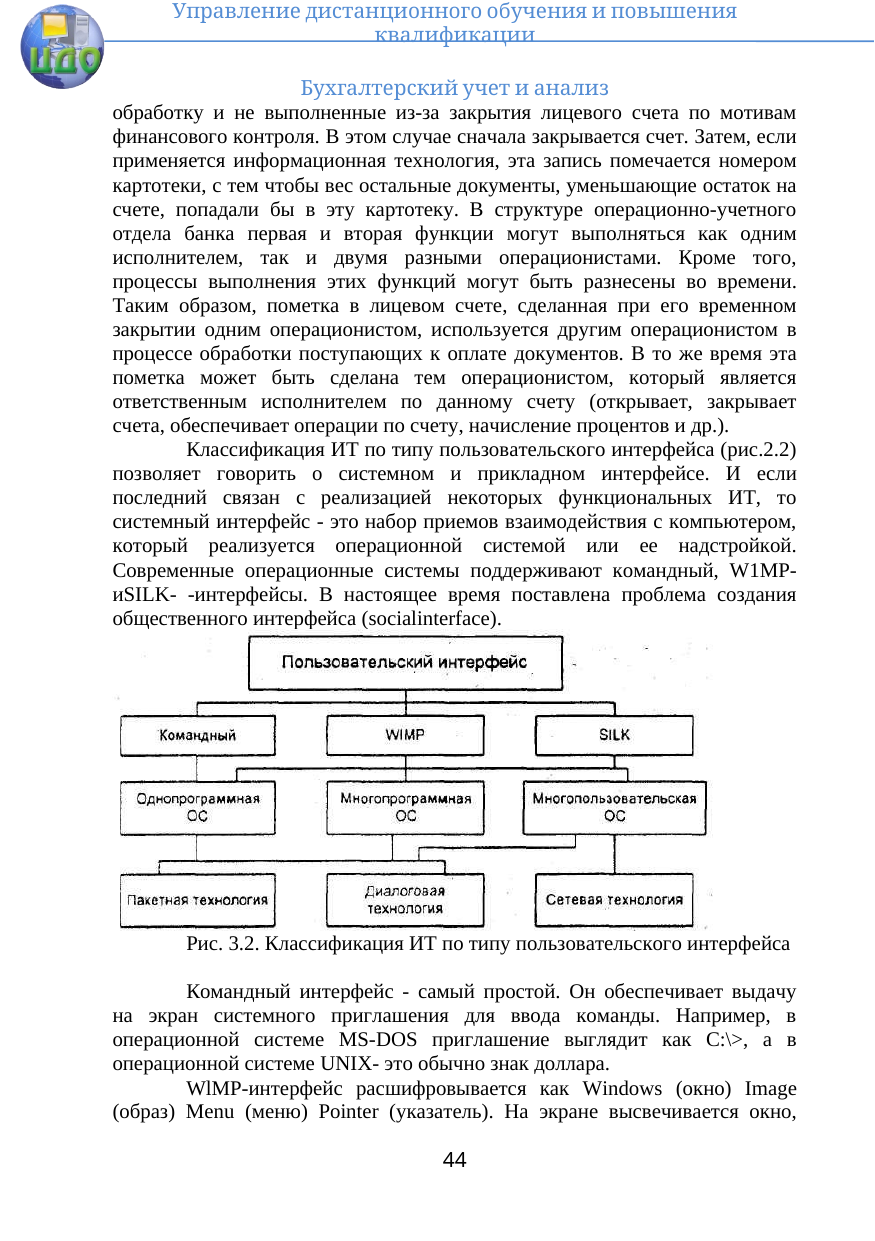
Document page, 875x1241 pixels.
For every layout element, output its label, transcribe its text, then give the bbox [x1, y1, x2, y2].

picture [112, 629, 719, 931]
text Классификация ИТ по типу пользовательского интерфейса (рис.2.2) позволяет говорить о системном и прикладном интерфейсе. И если последний связан с реализацией некоторых функциональных ИТ, то системный интерфейс - это набор приемов взаимодействия с компьютером, который реализуется операционной системой или ее надстройкой. Современные операционные системы поддерживают командный, W1MP- иSILK- -интерфейсы. В настоящее время поставлена проблема создания общественного интерфейса (socialinterface). [112, 437, 797, 630]
picture [20, 4, 105, 89]
text Командный интерфейс - самый простой. Он обеспечивает выдачу на экран системного приглашения для ввода команды. Например, в операционной системе MS-DOS приглашение выглядит как С:\>, а в операционной системе UNIX- это обычно знак доллара. [112, 979, 797, 1075]
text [112, 1075, 797, 1123]
text Рис. 3.2. Классификация ИТ по типу пользовательского интерфейса [112, 931, 797, 955]
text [112, 100, 797, 437]
